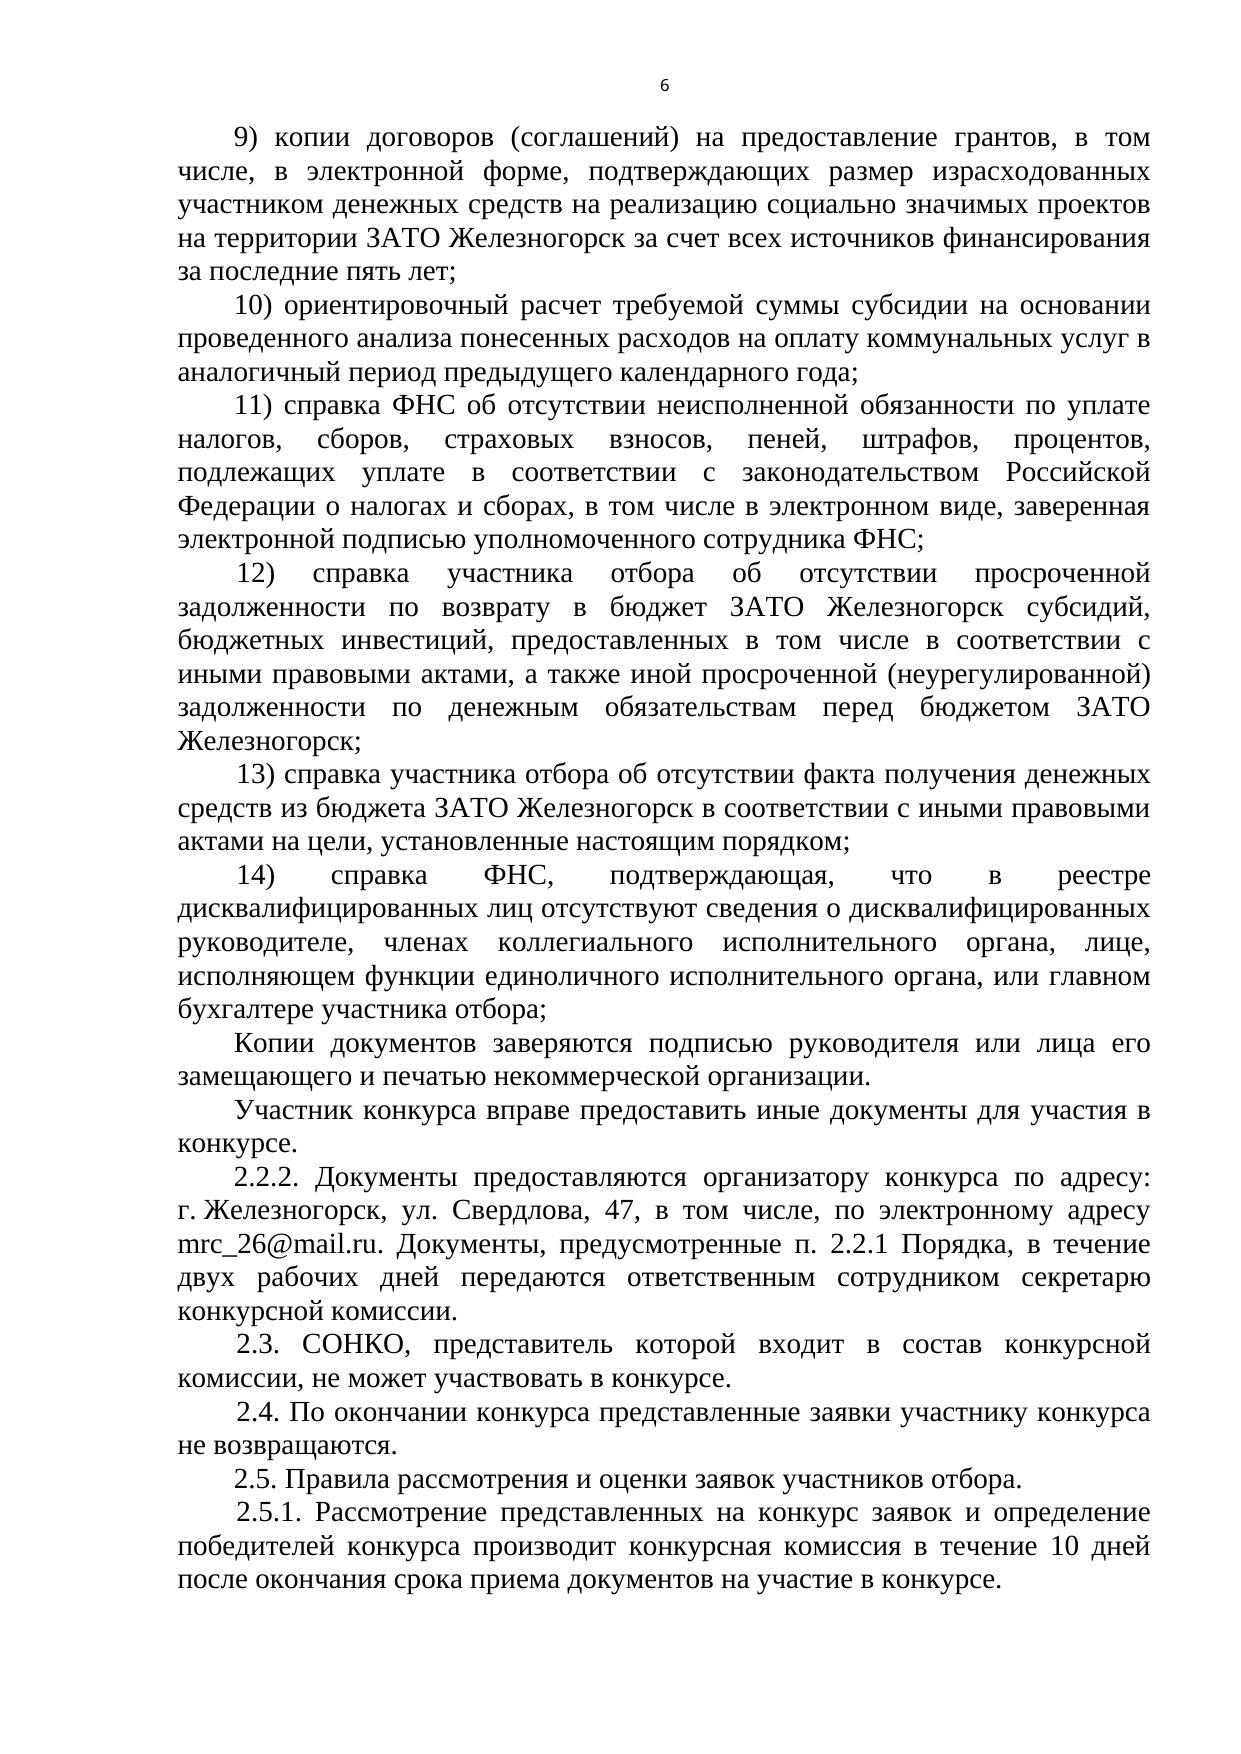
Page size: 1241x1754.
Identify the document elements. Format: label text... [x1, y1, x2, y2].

text 2.2.2. Документы предоставляются организатору конкурса по адресу: г. Железногорск, ул. Свердлова, 47, в том числе, по электронному адресу mrc_26@mail.ru. Документы, предусмотренные п. 2.2.1 Порядка, в течение двух рабочих дней передаются ответственным сотрудником секретарю конкурсной комиссии. [177, 1159, 1152, 1327]
text 9) копии договоров (соглашений) на предоставление грантов, в том числе, в электронной форме, подтверждающих размер израсходованных участником денежных средств на реализацию социально значимых проектов на территории ЗАТО Железногорск за счет всех источников финансирования за последние пять лет; [177, 119, 1152, 287]
text 11) справка ФНС об отсутствии неисполненной обязанности по уплате налогов, сборов, страховых взносов, пеней, штрафов, процентов, подлежащих уплате в соответствии с законодательством Российской Федерации о налогах и сборах, в том числе в электронном виде, заверенная электронной подписью уполномоченного сотрудника ФНС; [177, 387, 1152, 555]
list 14) справка ФНС, подтверждающая, что в реестре дисквалифицированных лиц отсутствуют сведения о дисквалифицированных руководителе, членах коллегиального исполнительного органа, лице, исполняющем функции единоличного исполнительного органа, или главном бухгалтере участника отбора; [177, 857, 1152, 1025]
text 10) ориентировочный расчет требуемой суммы субсидии на основании проведенного анализа понесенных расходов на оплату коммунальных услуг в аналогичный период предыдущего календарного года; [177, 287, 1152, 387]
text Копии документов заверяются подписью руководителя или лица его замещающего и печатью некоммерческой организации. [177, 1025, 1152, 1092]
list 12) справка участника отбора об отсутствии просроченной задолженности по возврату в бюджет ЗАТО Железногорск субсидий, бюджетных инвестиций, предоставленных в том числе в соответствии с иными правовыми актами, а также иной просроченной (неурегулированной) задолженности по денежным обязательствам перед бюджетом ЗАТО Железногорск; [177, 555, 1152, 756]
text 2.5.1. Рассмотрение представленных на конкурс заявок и определение победителей конкурса производит конкурсная комиссия в течение 10 дней после окончания срока приема документов на участие в конкурсе. [177, 1494, 1152, 1595]
text 2.5. Правила рассмотрения и оценки заявок участников отбора. [177, 1461, 1152, 1494]
list 13) справка участника отбора об отсутствии факта получения денежных средств из бюджета ЗАТО Железногорск в соответствии с иными правовыми актами на цели, установленные настоящим порядком; [177, 756, 1152, 857]
list 2.4. По окончании конкурса представленные заявки участнику конкурса не возвращаются. [177, 1394, 1152, 1461]
list 2.3. СОНКО, представитель которой входит в состав конкурсной комиссии, не может участвовать в конкурсе. [177, 1327, 1152, 1394]
text Участник конкурса вправе предоставить иные документы для участия в конкурсе. [177, 1092, 1152, 1159]
